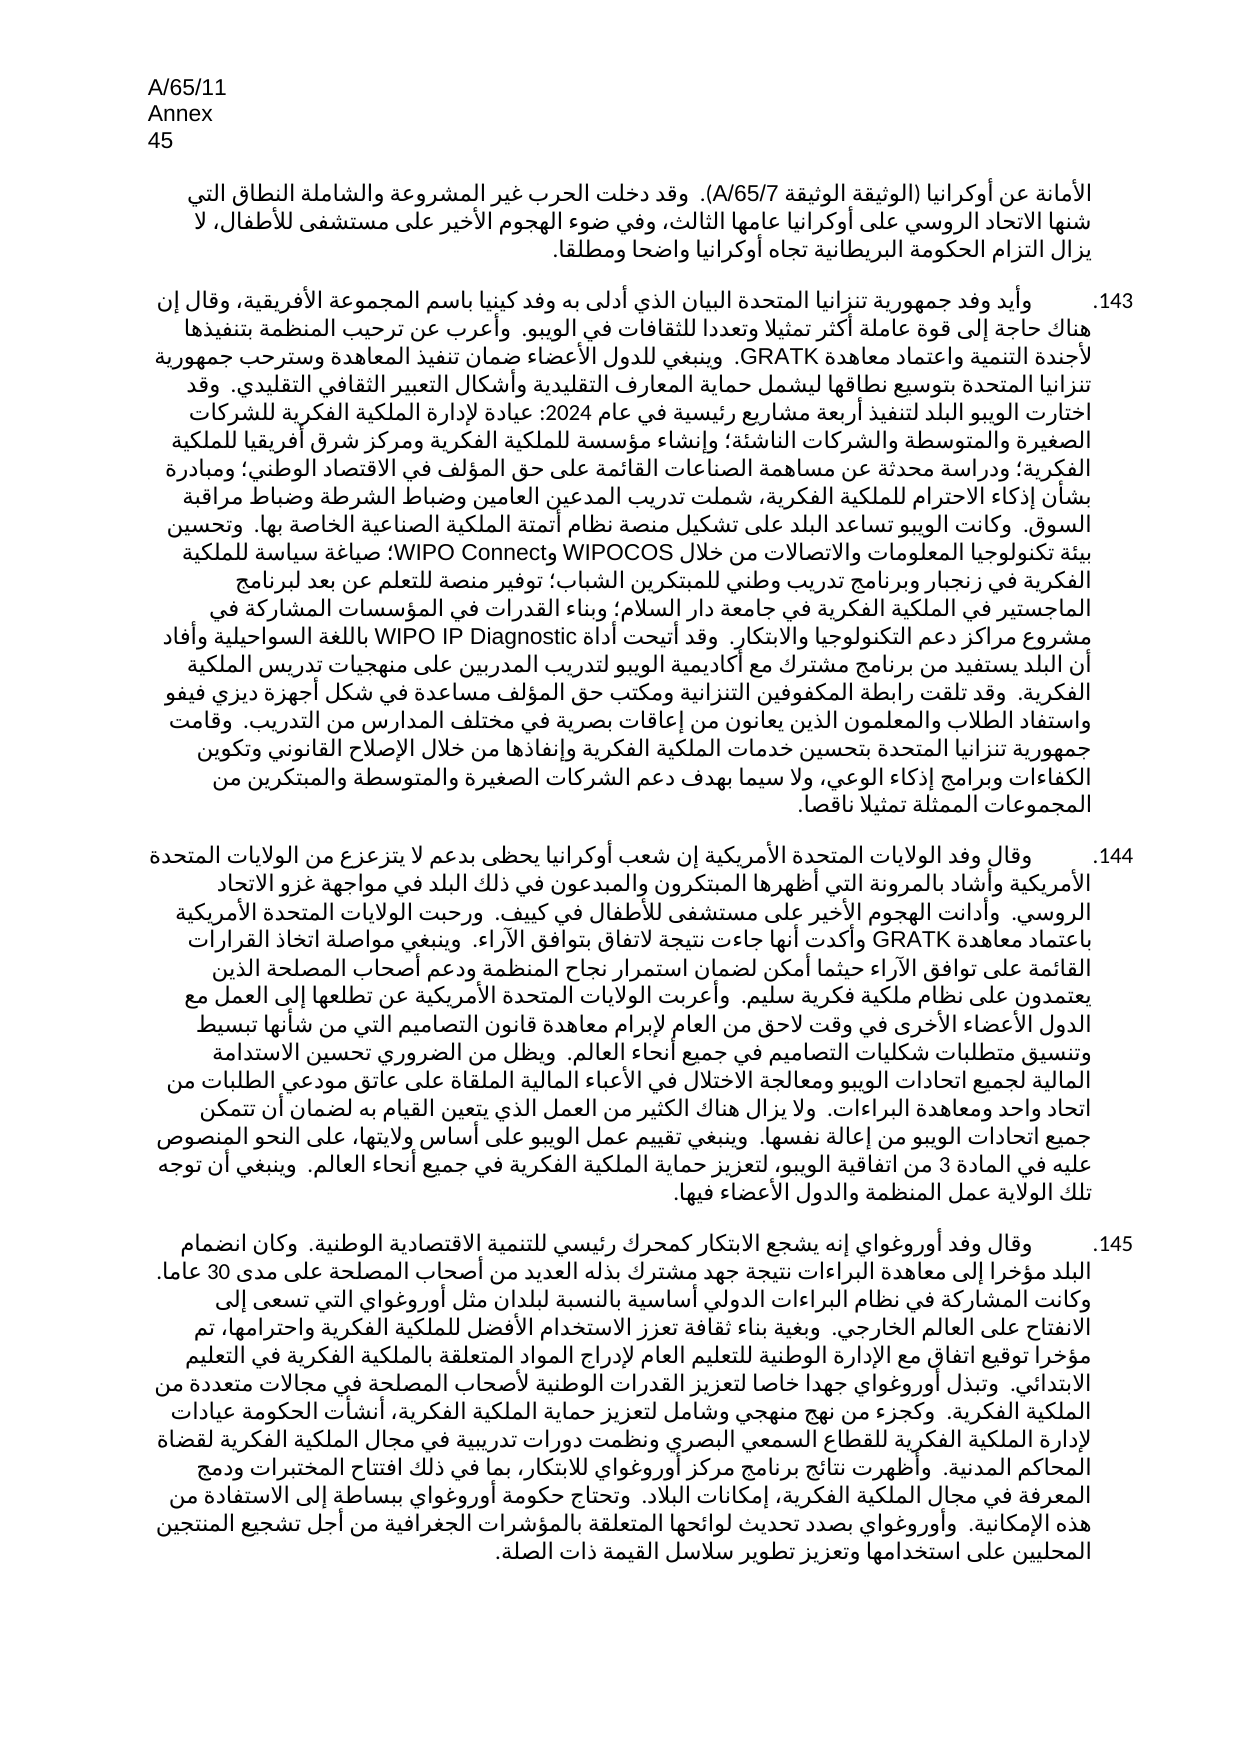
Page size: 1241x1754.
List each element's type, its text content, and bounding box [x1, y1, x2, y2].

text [148, 179, 1092, 263]
text وقال وفد أوروغواي إنه يشجع الابتكار كمحرك رئيسي للتنمية الاقتصادية الوطنية. وكان انضمام البلد مؤخرا إلى معاهدة البراءات نتيجة جهد مشترك بذله العديد من أصحاب المصلحة على مدى 30 عاما. وكانت المشاركة في نظام البراءات الدولي أساسية بالنسبة لبلدان مثل أوروغواي التي تسعى إلى الانفتاح على العالم الخارجي. وبغية بناء ثقافة تعزز الاستخدام الأفضل للملكية الفكرية واحترامها، تم مؤخرا توقيع اتفاق مع الإدارة الوطنية للتعليم العام لإدراج المواد المتعلقة بالملكية الفكرية في التعليم الابتدائي. وتبذل أوروغواي جهدا خاصا لتعزيز القدرات الوطنية لأصحاب المصلحة في مجالات متعددة من الملكية الفكرية. وكجزء من نهج منهجي وشامل لتعزيز حماية الملكية الفكرية، أنشأت الحكومة عيادات لإدارة الملكية الفكرية للقطاع السمعي البصري ونظمت دورات تدريبية في مجال الملكية الفكرية لقضاة المحاكم المدنية. وأظهرت نتائج برنامج مركز أوروغواي للابتكار، بما في ذلك افتتاح المختبرات ودمج المعرفة في مجال الملكية الفكرية، إمكانات البلاد. وتحتاج حكومة أوروغواي ببساطة إلى الاستفادة من هذه الإمكانية. وأوروغواي بصدد تحديث لوائحها المتعلقة بالمؤشرات الجغرافية من أجل تشجيع المنتجين المحليين على استخدامها وتعزيز تطوير سلاسل القيمة ذات الصلة. [148, 1229, 1092, 1565]
text وقال وفد الولايات المتحدة الأمريكية إن شعب أوكرانيا يحظى بدعم لا يتزعزع من الولايات المتحدة الأمريكية وأشاد بالمرونة التي أظهرها المبتكرون والمبدعون في ذلك البلد في مواجهة غزو الاتحاد الروسي. وأدانت الهجوم الأخير على مستشفى للأطفال في كييف. ورحبت الولايات المتحدة الأمريكية باعتماد معاهدة GRATK وأكدت أنها جاءت نتيجة لاتفاق بتوافق الآراء. وينبغي مواصلة اتخاذ القرارات القائمة على توافق الآراء حيثما أمكن لضمان استمرار نجاح المنظمة ودعم أصحاب المصلحة الذين يعتمدون على نظام ملكية فكرية سليم. وأعربت الولايات المتحدة الأمريكية عن تطلعها إلى العمل مع الدول الأعضاء الأخرى في وقت لاحق من العام لإبرام معاهدة قانون التصاميم التي من شأنها تبسيط وتنسيق متطلبات شكليات التصاميم في جميع أنحاء العالم. ويظل من الضروري تحسين الاستدامة المالية لجميع اتحادات الويبو ومعالجة الاختلال في الأعباء المالية الملقاة على عاتق مودعي الطلبات من اتحاد واحد ومعاهدة البراءات. ولا يزال هناك الكثير من العمل الذي يتعين القيام به لضمان أن تتمكن جميع اتحادات الويبو من إعالة نفسها. وينبغي تقييم عمل الويبو على أساس ولايتها، على النحو المنصوص عليه في المادة 3 من اتفاقية الويبو، لتعزيز حماية الملكية الفكرية في جميع أنحاء العالم. وينبغي أن توجه تلك الولاية عمل المنظمة والدول الأعضاء فيها. [148, 842, 1092, 1206]
text وأيد وفد جمهورية تنزانيا المتحدة البيان الذي أدلى به وفد كينيا باسم المجموعة الأفريقية، وقال إن هناك حاجة إلى قوة عاملة أكثر تمثيلا وتعددا للثقافات في الويبو. وأعرب عن ترحيب المنظمة بتنفيذها لأجندة التنمية واعتماد معاهدة GRATK. وينبغي للدول الأعضاء ضمان تنفيذ المعاهدة وسترحب جمهورية تنزانيا المتحدة بتوسيع نطاقها ليشمل حماية المعارف التقليدية وأشكال التعبير الثقافي التقليدي. وقد اختارت الويبو البلد لتنفيذ أربعة مشاريع رئيسية في عام 2024: عيادة لإدارة الملكية الفكرية للشركات الصغيرة والمتوسطة والشركات الناشئة؛ وإنشاء مؤسسة للملكية الفكرية ومركز شرق أفريقيا للملكية الفكرية؛ ودراسة محدثة عن مساهمة الصناعات القائمة على حق المؤلف في الاقتصاد الوطني؛ ومبادرة بشأن إذكاء الاحترام للملكية الفكرية، شملت تدريب المدعين العامين وضباط الشرطة وضباط مراقبة السوق. وكانت الويبو تساعد البلد على تشكيل منصة نظام أتمتة الملكية الصناعية الخاصة بها. وتحسين بيئة تكنولوجيا المعلومات والاتصالات من خلال WIPOCOS وWIPO Connect؛ صياغة سياسة للملكية الفكرية في زنجبار وبرنامج تدريب وطني للمبتكرين الشباب؛ توفير منصة للتعلم عن بعد لبرنامج الماجستير في الملكية الفكرية في جامعة دار السلام؛ وبناء القدرات في المؤسسات المشاركة في مشروع مراكز دعم التكنولوجيا والابتكار. وقد أتيحت أداة WIPO IP Diagnostic باللغة السواحيلية وأفاد أن البلد يستفيد من برنامج مشترك مع أكاديمية الويبو لتدريب المدربين على منهجيات تدريس الملكية الفكرية. وقد تلقت رابطة المكفوفين التنزانية ومكتب حق المؤلف مساعدة في شكل أجهزة ديزي فيفو واستفاد الطلاب والمعلمون الذين يعانون من إعاقات بصرية في مختلف المدارس من التدريب. وقامت جمهورية تنزانيا المتحدة بتحسين خدمات الملكية الفكرية وإنفاذها من خلال الإصلاح القانوني وتكوين الكفاءات وبرامج إذكاء الوعي، ولا سيما بهدف دعم الشركات الصغيرة والمتوسطة والمبتكرين من المجموعات الممثلة تمثيلا ناقصا. [148, 286, 1092, 819]
